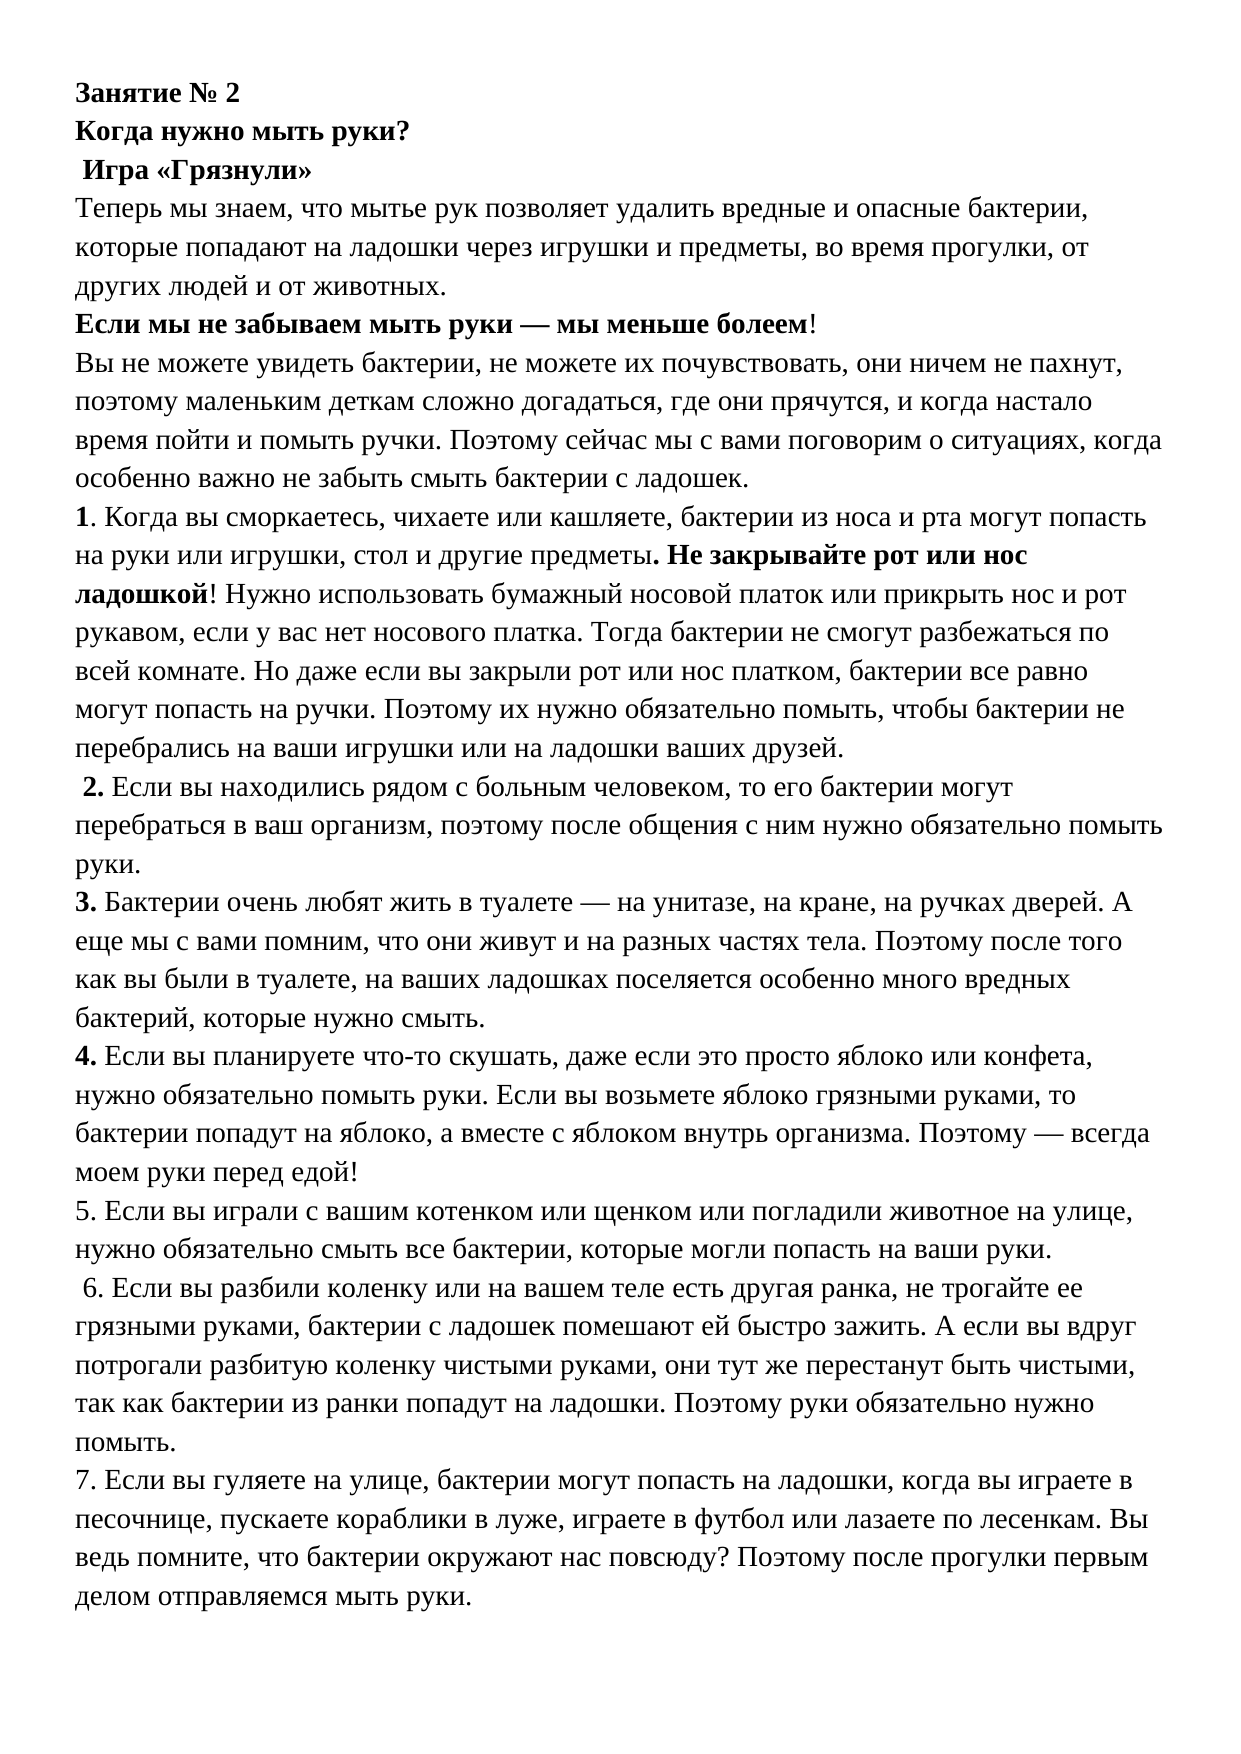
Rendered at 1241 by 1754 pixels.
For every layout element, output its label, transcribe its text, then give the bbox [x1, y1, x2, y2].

text Игра «Грязнули» [75, 152, 1165, 186]
text Вы не можете увидеть бактерии, не можете их почувствовать, они ничем не пахнут, поэтому маленьким деткам сложно догадаться, где они прячутся, и когда настало время пойти и помыть ручки. Поэтому сейчас мы с вами поговорим о ситуациях, когда особенно важно не забыть смыть бактерии с ладошек. [75, 345, 1165, 494]
text 1. Когда вы сморкаетесь, чихаете или кашляете, бактерии из носа и рта могут попасть на руки или игрушки, стол и другие предметы. Не закрывайте рот или нос ладошкой! Нужно использовать бумажный носовой платок или прикрыть нос и рот рукавом, если у вас нет носового платка. Тогда бактерии не смогут разбежаться по всей комнате. Но даже если вы закрыли рот или нос платком, бактерии все равно могут попасть на ручки. Поэтому их нужно обязательно помыть, чтобы бактерии не перебрались на ваши игрушки или на ладошки ваших друзей. [75, 499, 1165, 764]
text 4. Если вы планируете что-то скушать, даже если это просто яблоко или конфета, нужно обязательно помыть руки. Если вы возьмете яблоко грязными руками, то бактерии попадут на яблоко, а вместе с яблоком внутрь организма. Поэтому — всегда моем руки перед едой! [75, 1038, 1165, 1188]
text 7. Если вы гуляете на улице, бактерии могут попасть на ладошки, когда вы играете в песочнице, пускаете кораблики в луже, играете в футбол или лазаете по лесенкам. Вы ведь помните, что бактерии окружают нас повсюду? Поэтому после прогулки первым делом отправляемся мыть руки. [75, 1462, 1165, 1612]
text Теперь мы знаем, что мытье рук позволяет удалить вредные и опасные бактерии, которые попадают на ладошки через игрушки и предметы, во время прогулки, от других людей и от животных. [75, 191, 1165, 301]
text 3. Бактерии очень любят жить в туалете — на унитазе, на кране, на ручках дверей. А еще мы с вами помним, что они живут и на разных частях тела. Поэтому после того как вы были в туалете, на ваших ладошках поселяется особенно много вредных бактерий, которые нужно смыть. [75, 884, 1165, 1033]
text 5. Если вы играли с вашим котенком или щенком или погладили животное на улице, нужно обязательно смыть все бактерии, которые могли попасть на ваши руки. [75, 1193, 1165, 1265]
text 2. Если вы находились рядом с больным человеком, то его бактерии могут перебраться в ваш организм, поэтому после общения с ним нужно обязательно помыть руки. [75, 769, 1165, 879]
text Когда нужно мыть руки? [75, 113, 1165, 147]
text Если мы не забываем мыть руки — мы меньше болеем! [75, 306, 1165, 340]
text Занятие № 2 [75, 75, 1165, 108]
text 6. Если вы разбили коленку или на вашем теле есть другая ранка, не трогайте ее грязными руками, бактерии с ладошек помешают ей быстро зажить. А если вы вдруг потрогали разбитую коленку чистыми руками, они тут же перестанут быть чистыми, так как бактерии из ранки попадут на ладошки. Поэтому руки обязательно нужно помыть. [75, 1270, 1165, 1457]
